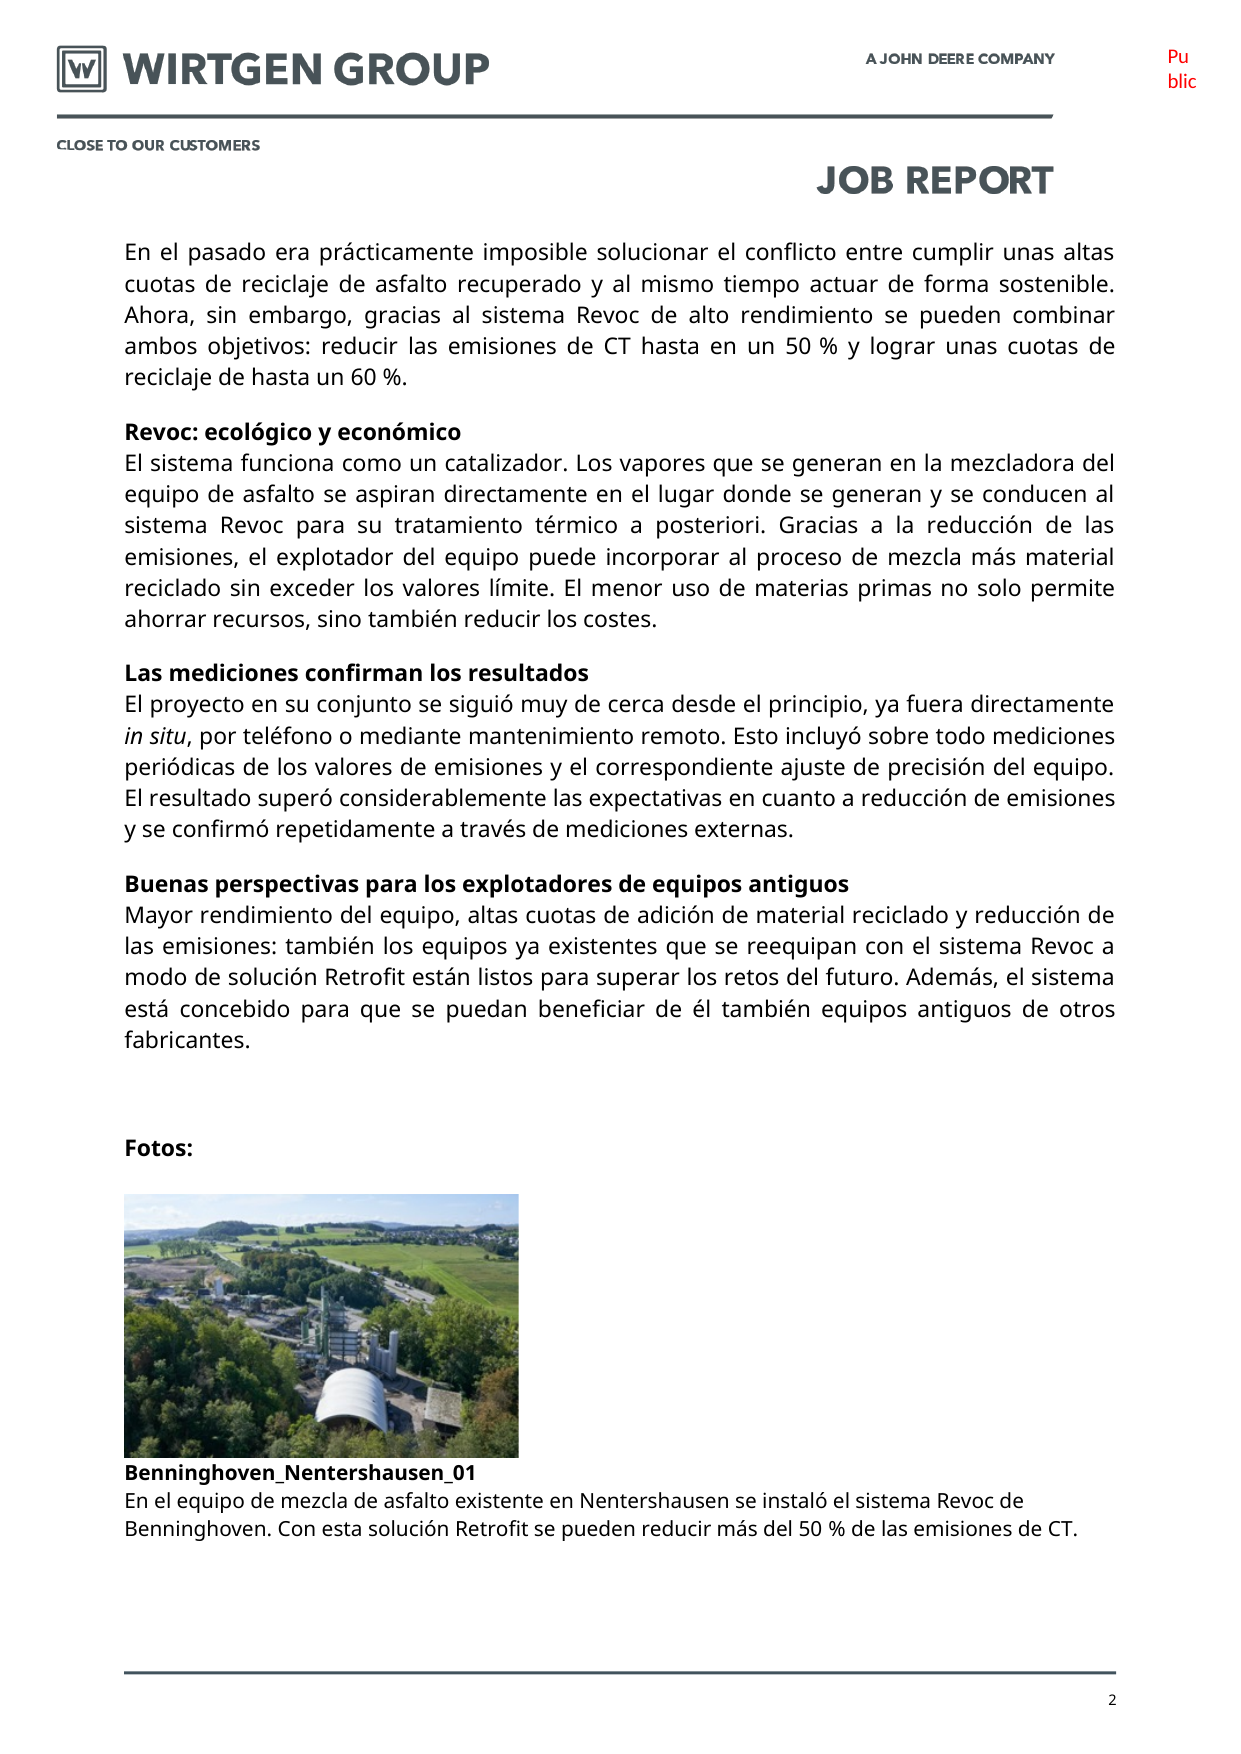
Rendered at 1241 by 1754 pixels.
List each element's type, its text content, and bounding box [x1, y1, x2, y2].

text El proyecto en su conjunto se siguió muy de cerca desde el principio, ya fuera directamente in situ, por teléfono o mediante mantenimiento remoto. Esto incluyó sobre todo mediciones periódicas de los valores de emisiones y el correspondiente ajuste de precisión del equipo. El resultado superó considerablemente las expectativas en cuanto a reducción de emisiones y se confirmó repetidamente a través de mediciones externas. [124, 688, 1116, 844]
text Revoc: ecológico y económico [124, 415, 1116, 447]
text Mayor rendimiento del equipo, altas cuotas de adición de material reciclado y reducción de las emisiones: también los equipos ya existentes que se reequipan con el sistema Revoc a modo de solución Retrofit están listos para superar los retos del futuro. Además, el sistema está concebido para que se puedan beneficiar de él también equipos antiguos de otros fabricantes. [124, 899, 1116, 1055]
text Fotos: [124, 1132, 1116, 1163]
picture [53, 45, 1062, 196]
text Buenas perspectivas para los explotadores de equipos antiguos [124, 867, 1116, 899]
text El sistema funciona como un catalizador. Los vapores que se generan en la mezcladora del equipo de asfalto se aspiran directamente en el lugar donde se generan y se conducen al sistema Revoc para su tratamiento térmico a posteriori. Gracias a la reducción de las emisiones, el explotador del equipo puede incorporar al proceso de mezcla más material reciclado sin exceder los valores límite. El menor uso de materias primas no solo permite ahorrar recursos, sino también reducir los costes. [124, 447, 1116, 634]
text Las mediciones confirman los resultados [124, 657, 1116, 688]
text En el pasado era prácticamente imposible solucionar el conflicto entre cumplir unas altas cuotas de reciclaje de asfalto recuperado y al mismo tiempo actuar de forma sostenible. Ahora, sin embargo, gracias al sistema Revoc de alto rendimiento se pueden combinar ambos objetivos: reducir las emisiones de CT hasta en un 50 % y lograr unas cuotas de reciclaje de hasta un 60 %. [124, 236, 1116, 392]
picture [124, 1194, 519, 1458]
